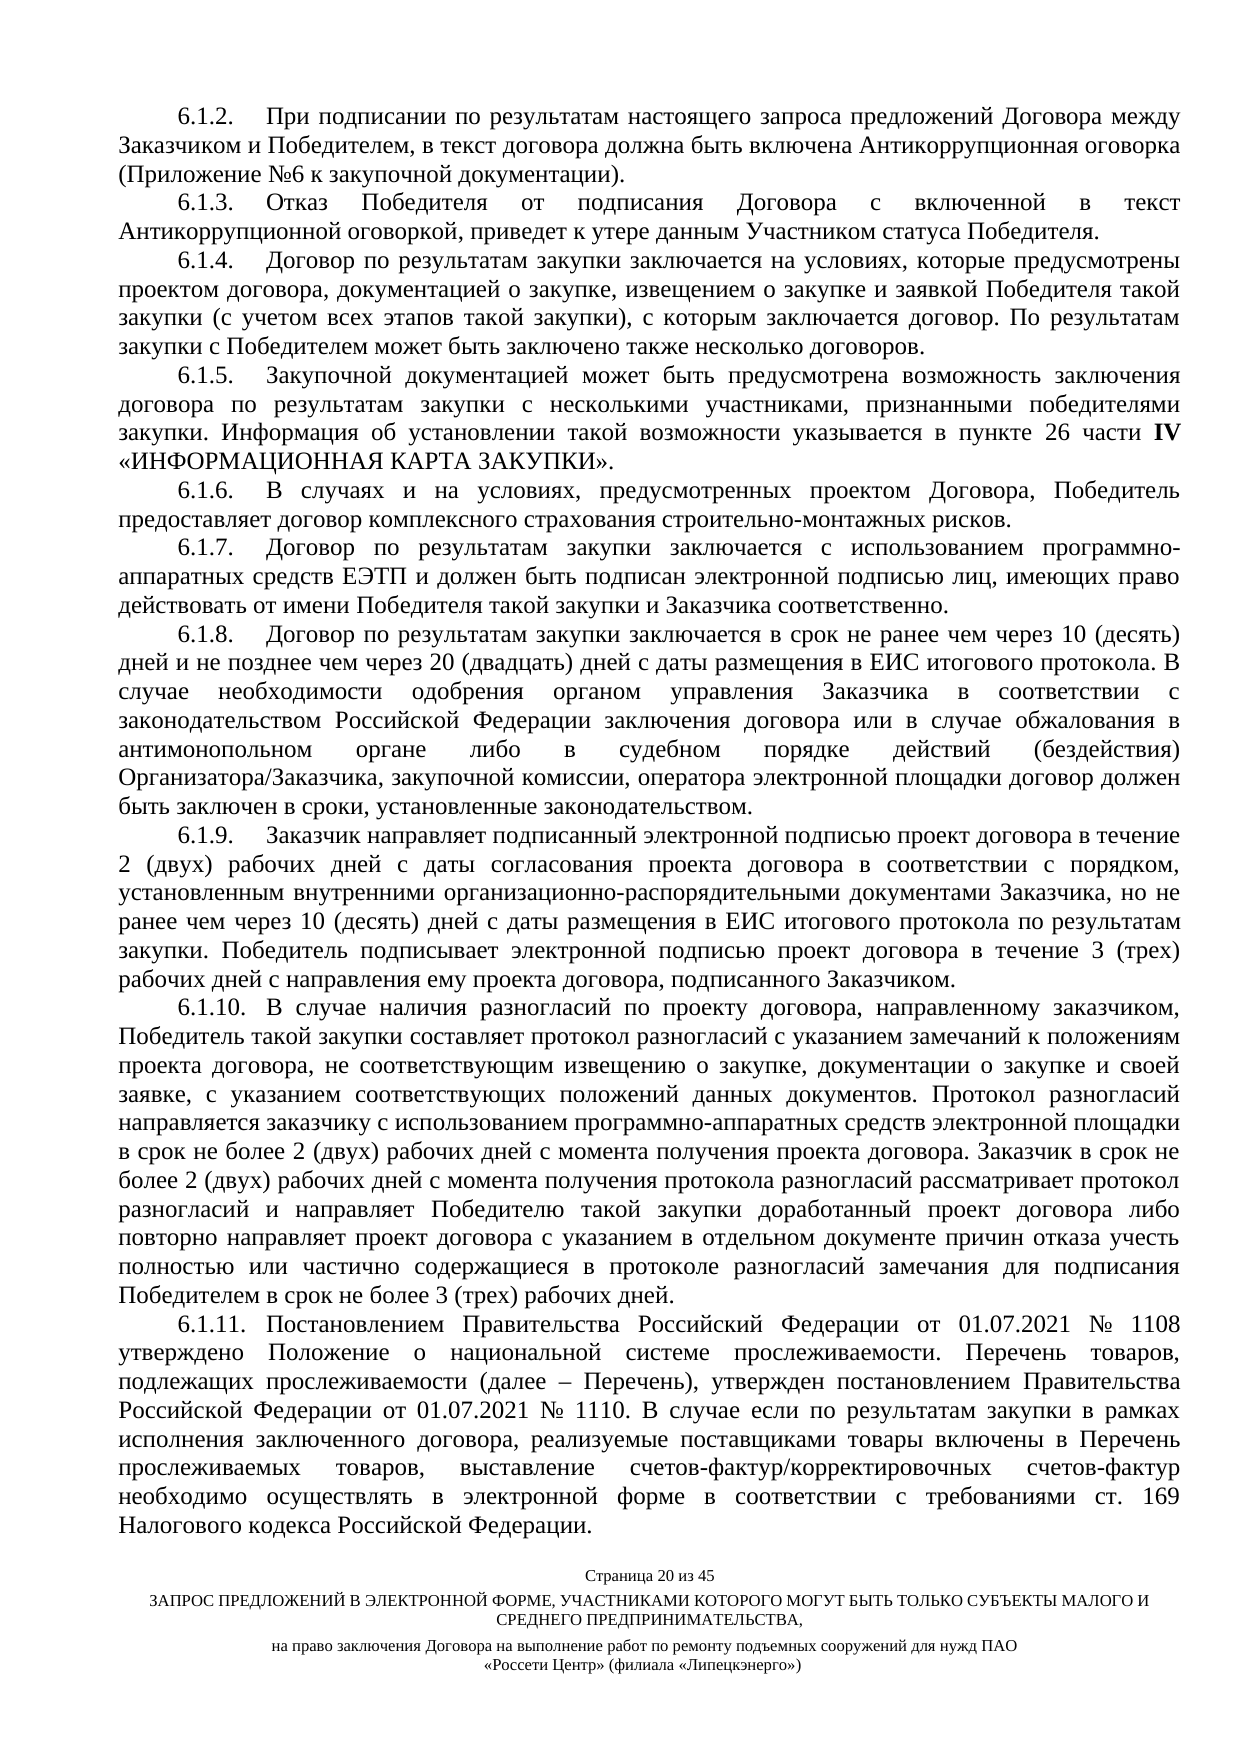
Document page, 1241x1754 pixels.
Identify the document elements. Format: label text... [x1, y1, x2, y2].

subtitle Договор по результатам закупки заключается с использованием программно-аппаратных средств ЕЭТП и должен быть подписан электронной подписью лиц, имеющих право действовать от имени Победителя такой закупки и Заказчика соответственно. [118, 532, 1181, 619]
subtitle Договор по результатам закупки заключается на условиях, которые предусмотрены проектом договора, документацией о закупке, извещением о закупке и заявкой Победителя такой закупки (с учетом всех этапов такой закупки), с которым заключается договор. По результатам закупки с Победителем может быть заключено также несколько договоров. [118, 245, 1181, 360]
subtitle Отказ Победителя от подписания Договора с включенной в текст Антикоррупционной оговоркой, приведет к утере данным Участником статуса Победителя. [118, 187, 1181, 245]
subtitle В случаях и на условиях, предусмотренных проектом Договора, Победитель предоставляет договор комплексного страхования строительно-монтажных рисков. [118, 475, 1181, 532]
subtitle При подписании по результатам настоящего запроса предложений Договора между Заказчиком и Победителем, в текст договора должна быть включена Антикоррупционная оговорка (Приложение №6 к закупочной документации). [118, 101, 1181, 187]
subtitle Закупочной документацией может быть предусмотрена возможность заключения договора по результатам закупки с несколькими участниками, признанными победителями закупки. Информация об установлении такой возможности указывается в пункте 26 части IV «ИНФОРМАЦИОННАЯ КАРТА ЗАКУПКИ». [118, 360, 1181, 475]
subtitle Заказчик направляет подписанный электронной подписью проект договора в течение 2 (двух) рабочих дней с даты согласования проекта договора в соответствии с порядком, установленным внутренними организационно-распорядительными документами Заказчика, но не ранее чем через 10 (десять) дней с даты размещения в ЕИС итогового протокола по результатам закупки. Победитель подписывает электронной подписью проект договора в течение 3 (трех) рабочих дней с направления ему проекта договора, подписанного Заказчиком. [118, 820, 1181, 992]
subtitle Постановлением Правительства Российский Федерации от 01.07.2021 № 1108 утверждено Положение о национальной системе прослеживаемости. Перечень товаров, подлежащих прослеживаемости (далее – Перечень), утвержден постановлением Правительства Российской Федерации от 01.07.2021 № 1110. В случае если по результатам закупки в рамках исполнения заключенного договора, реализуемые поставщиками товары включены в Перечень прослеживаемых товаров, выставление счетов-фактур/корректировочных счетов-фактур необходимо осуществлять в электронной форме в соответствии с требованиями ст. 169 Налогового кодекса Российской Федерации. [118, 1309, 1181, 1539]
subtitle В случае наличия разногласий по проекту договора, направленному заказчиком, Победитель такой закупки составляет протокол разногласий с указанием замечаний к положениям проекта договора, не соответствующим извещению о закупке, документации о закупке и своей заявке, с указанием соответствующих положений данных документов. Протокол разногласий направляется заказчику с использованием программно-аппаратных средств электронной площадки в срок не более 2 (двух) рабочих дней с момента получения проекта договора. Заказчик в срок не более 2 (двух) рабочих дней с момента получения протокола разногласий рассматривает протокол разногласий и направляет Победителю такой закупки доработанный проект договора либо повторно направляет проект договора с указанием в отдельном документе причин отказа учесть полностью или частично содержащиеся в протоколе разногласий замечания для подписания Победителем в срок не более 3 (трех) рабочих дней. [118, 992, 1181, 1309]
subtitle Договор по результатам закупки заключается в срок не ранее чем через 10 (десять) дней и не позднее чем через 20 (двадцать) дней с даты размещения в ЕИС итогового протокола. В случае необходимости одобрения органом управления Заказчика в соответствии с законодательством Российской Федерации заключения договора или в случае обжалования в антимонопольном органе либо в судебном порядке действий (бездействия) Организатора/Заказчика, закупочной комиссии, оператора электронной площадки договор должен быть заключен в сроки, установленные законодательством. [118, 619, 1181, 820]
